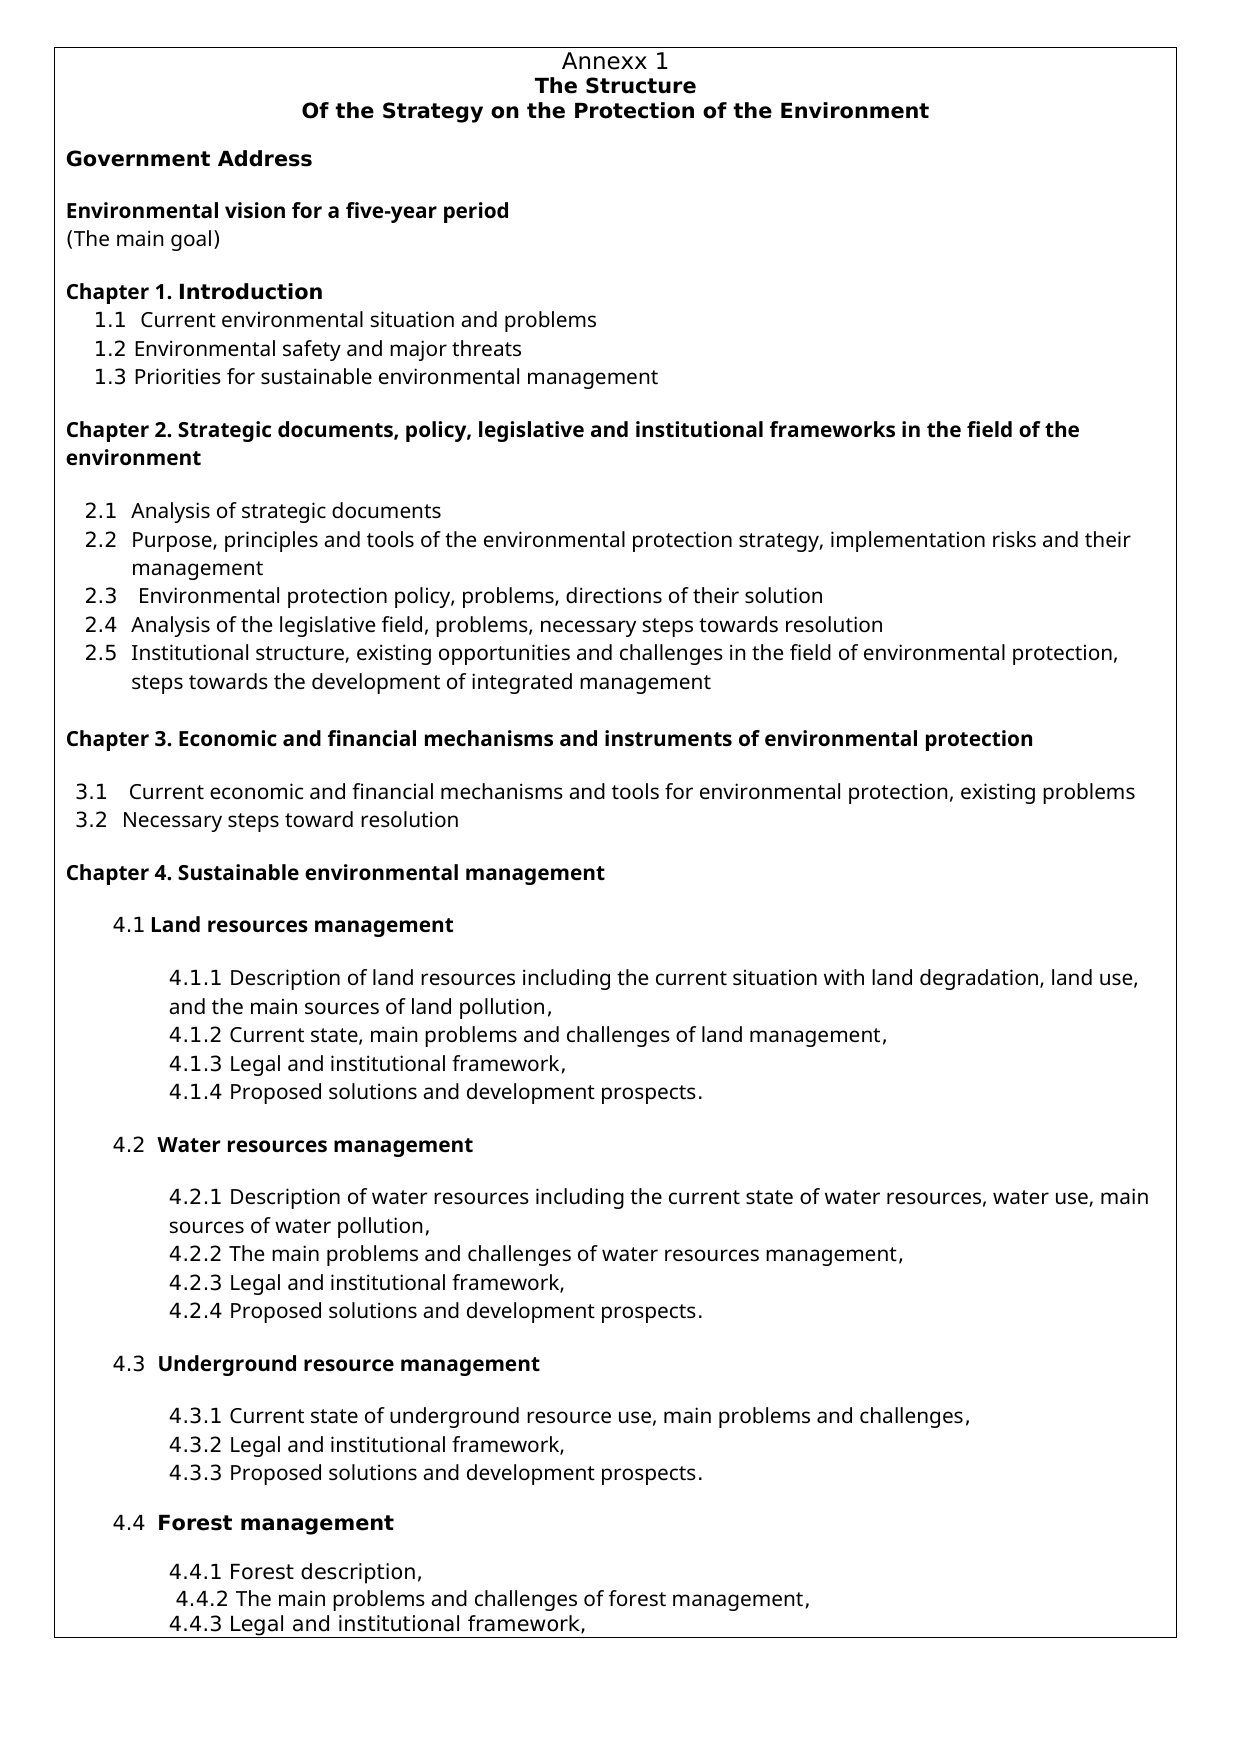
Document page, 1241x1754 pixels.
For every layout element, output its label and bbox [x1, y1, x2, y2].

table_cell [55, 48, 1176, 1637]
